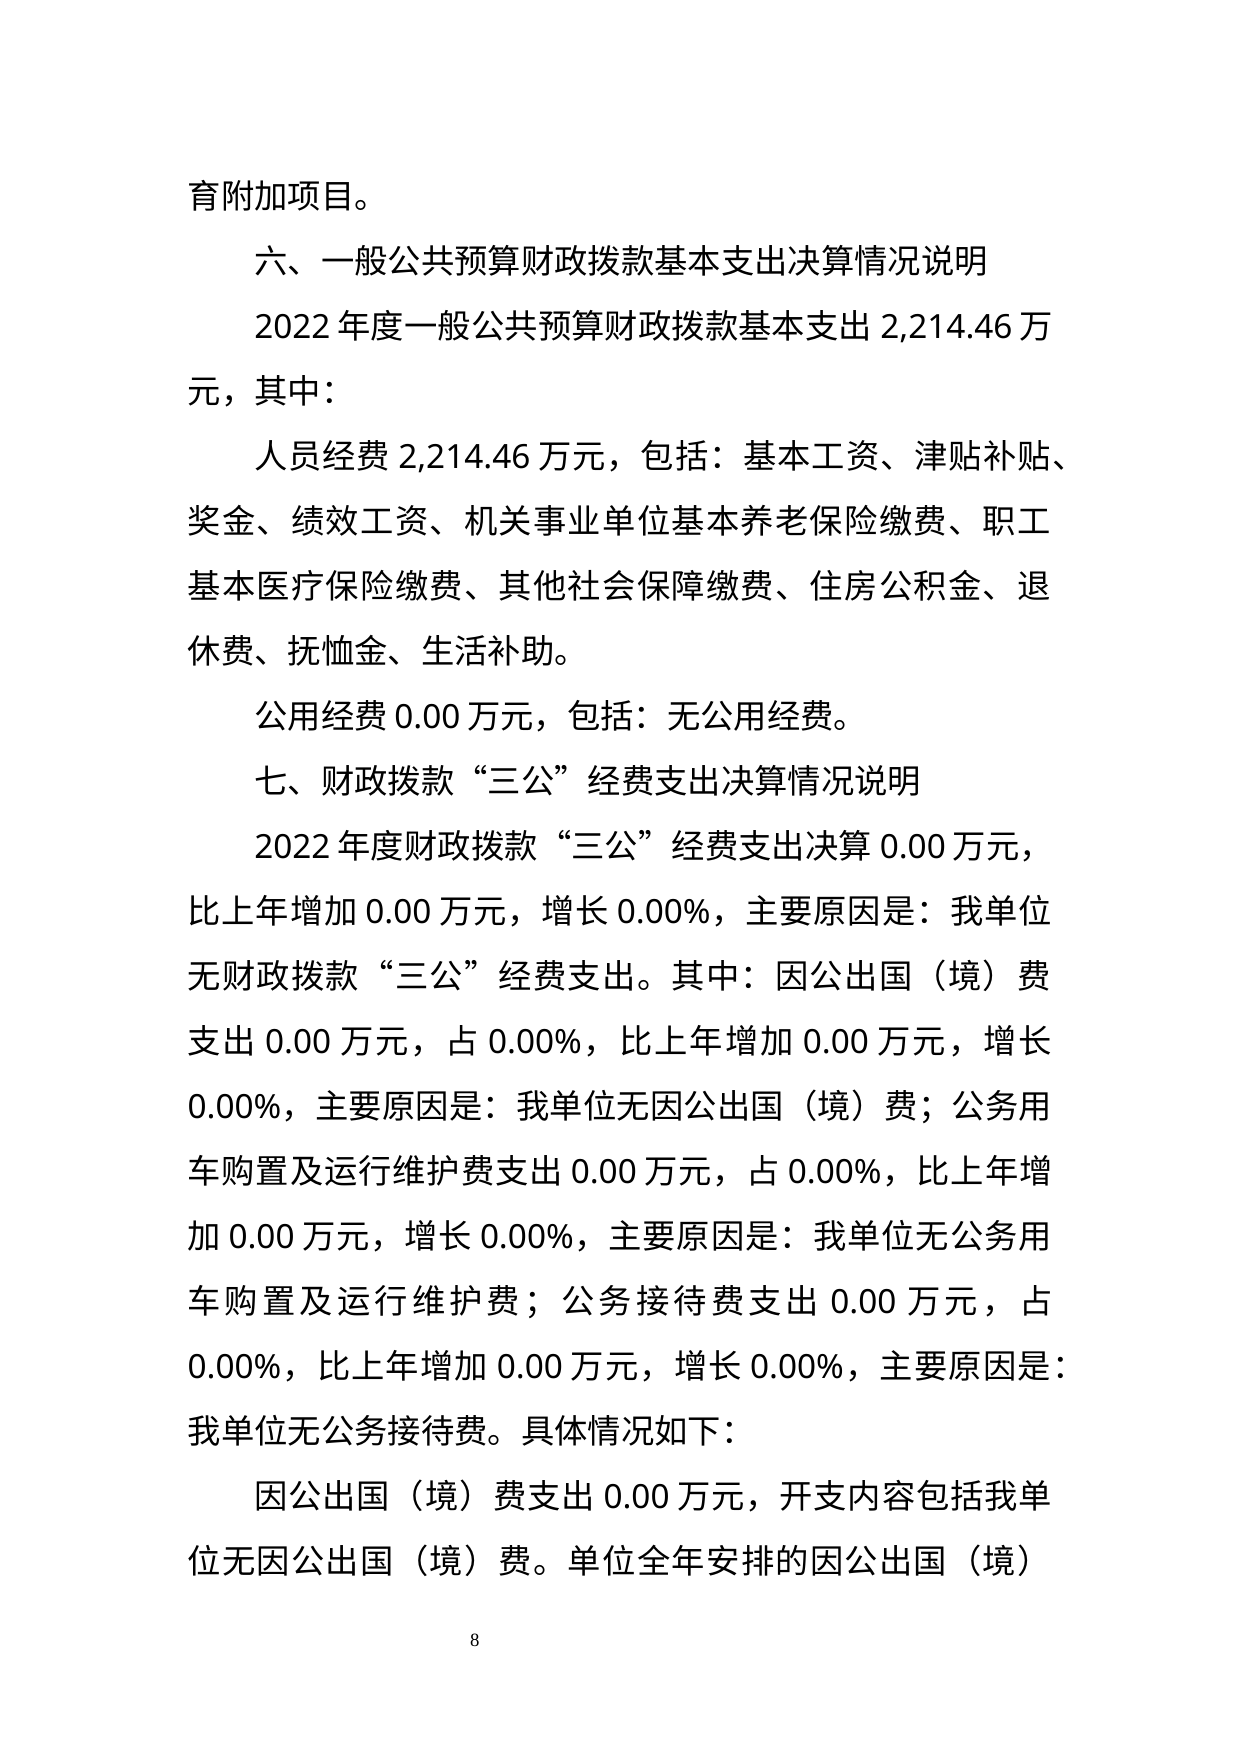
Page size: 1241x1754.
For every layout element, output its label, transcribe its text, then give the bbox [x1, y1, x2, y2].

text 人员经费2,214.46万元，包括：基本工资、津贴补贴、奖金、绩效工资、机关事业单位基本养老保险缴费、职工基本医疗保险缴费、其他社会保障缴费、住房公积金、退休费、抚恤金、生活补助。 [187, 422, 1053, 682]
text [187, 1462, 1053, 1592]
text 七、财政拨款“三公”经费支出决算情况说明 [187, 747, 1053, 812]
text 2022年度一般公共预算财政拨款基本支出2,214.46万元，其中： [187, 292, 1053, 422]
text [187, 162, 1053, 227]
text 六、一般公共预算财政拨款基本支出决算情况说明 [187, 227, 1053, 292]
text 公用经费0.00万元，包括：无公用经费。 [187, 682, 1053, 747]
text 2022年度财政拨款“三公”经费支出决算0.00万元，比上年增加0.00万元，增长0.00%，主要原因是：我单位无财政拨款“三公”经费支出。其中：因公出国（境）费支出0.00万元，占0.00%，比上年增加0.00万元，增长0.00%，主要原因是：我单位无因公出国（境）费；公务用车购置及运行维护费支出0.00万元，占0.00%，比上年增加0.00万元，增长0.00%，主要原因是：我单位无公务用车购置及运行维护费；公务接待费支出0.00万元，占0.00%，比上年增加0.00万元，增长0.00%，主要原因是：我单位无公务接待费。具体情况如下： [187, 812, 1053, 1462]
